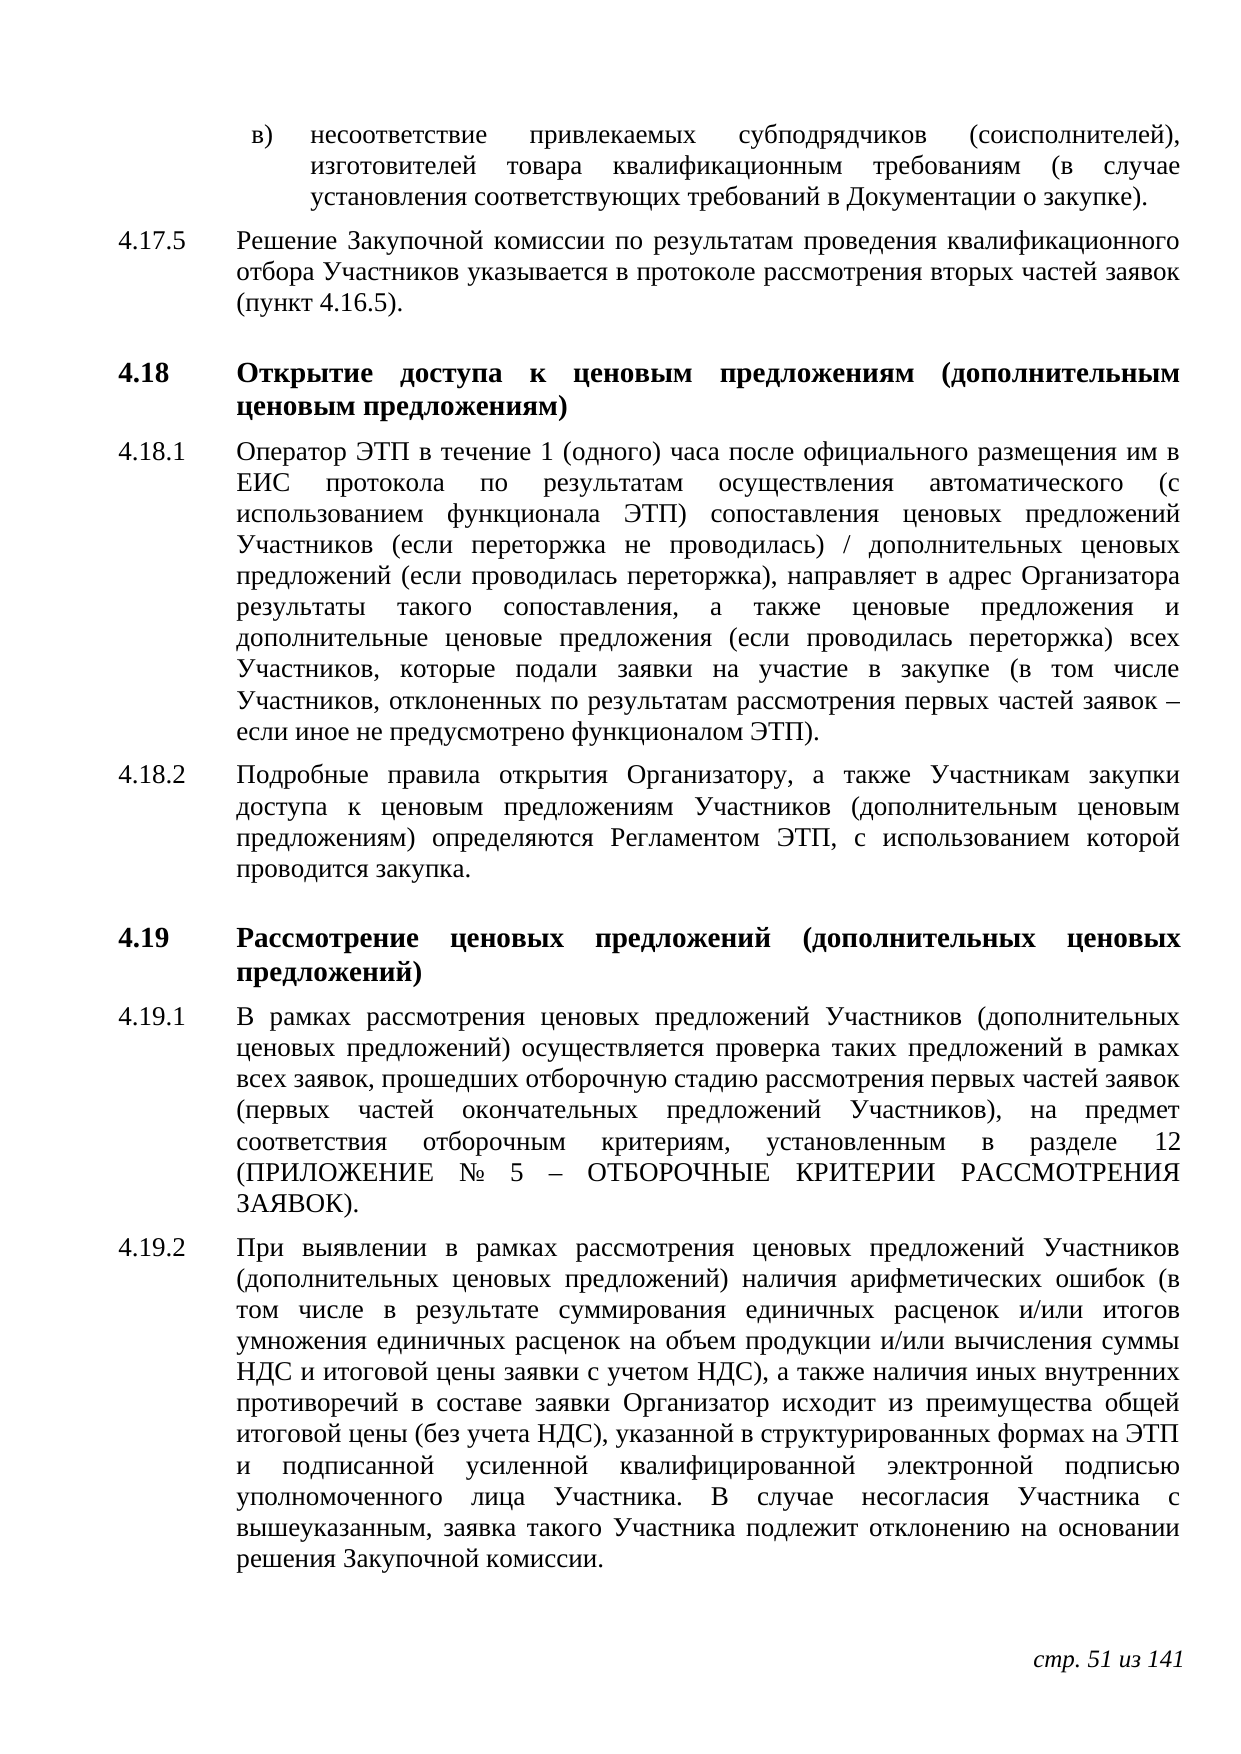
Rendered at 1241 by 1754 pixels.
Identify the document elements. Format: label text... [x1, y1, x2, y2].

text Оператор ЭТП в течение 1 (одного) часа после официального размещения им в ЕИС протокола по результатам осуществления автоматического (с использованием функционала ЭТП) сопоставления ценовых предложений Участников (если переторжка не проводилась) / дополнительных ценовых предложений (если проводилась переторжка), направляет в адрес Организатора результаты такого сопоставления, а также ценовые предложения и дополнительные ценовые предложения (если проводилась переторжка) всех Участников, которые подали заявки на участие в закупке (в том числе Участников, отклоненных по результатам рассмотрения первых частей заявок – если иное не предусмотрено функционалом ЭТП). [118, 434, 1181, 746]
subtitle Рассмотрение ценовых предложений (дополнительных ценовых предложений) [118, 921, 1181, 988]
text В рамках рассмотрения ценовых предложений Участников (дополнительных ценовых предложений) осуществляется проверка таких предложений в рамках всех заявок, прошедших отборочную стадию рассмотрения первых частей заявок (первых частей окончательных предложений Участников), на предмет соответствия отборочным критериям, установленным в разделе 12 (ПРИЛОЖЕНИЕ № 5 – ОТБОРОЧНЫЕ КРИТЕРИИ РАССМОТРЕНИЯ ЗАЯВОК). [118, 1000, 1181, 1218]
text несоответствие привлекаемых субподрядчиков (соисполнителей), изготовителей товара квалификационным требованиям (в случае установления соответствующих требований в Документации о закупке). [251, 118, 1181, 212]
text Подробные правила открытия Организатору, а также Участникам закупки доступа к ценовым предложениям Участников (дополнительным ценовым предложениям) определяются Регламентом ЭТП, с использованием которой проводится закупка. [118, 758, 1181, 883]
subtitle Открытие доступа к ценовым предложениям (дополнительным ценовым предложениям) [118, 355, 1181, 422]
text При выявлении в рамках рассмотрения ценовых предложений Участников (дополнительных ценовых предложений) наличия арифметических ошибок (в том числе в результате суммирования единичных расценок и/или итогов умножения единичных расценок на объем продукции и/или вычисления суммы НДС и итоговой цены заявки с учетом НДС), а также наличия иных внутренних противоречий в составе заявки Организатор исходит из преимущества общей итоговой цены (без учета НДС), указанной в структурированных формах на ЭТП и подписанной усиленной квалифицированной электронной подписью уполномоченного лица Участника. В случае несогласия Участника с вышеуказанным, заявка такого Участника подлежит отклонению на основании решения Закупочной комиссии. [118, 1231, 1181, 1573]
text Решение Закупочной комиссии по результатам проведения квалификационного отбора Участников указывается в протоколе рассмотрения вторых частей заявок (пункт 4.16.5). [118, 224, 1181, 317]
